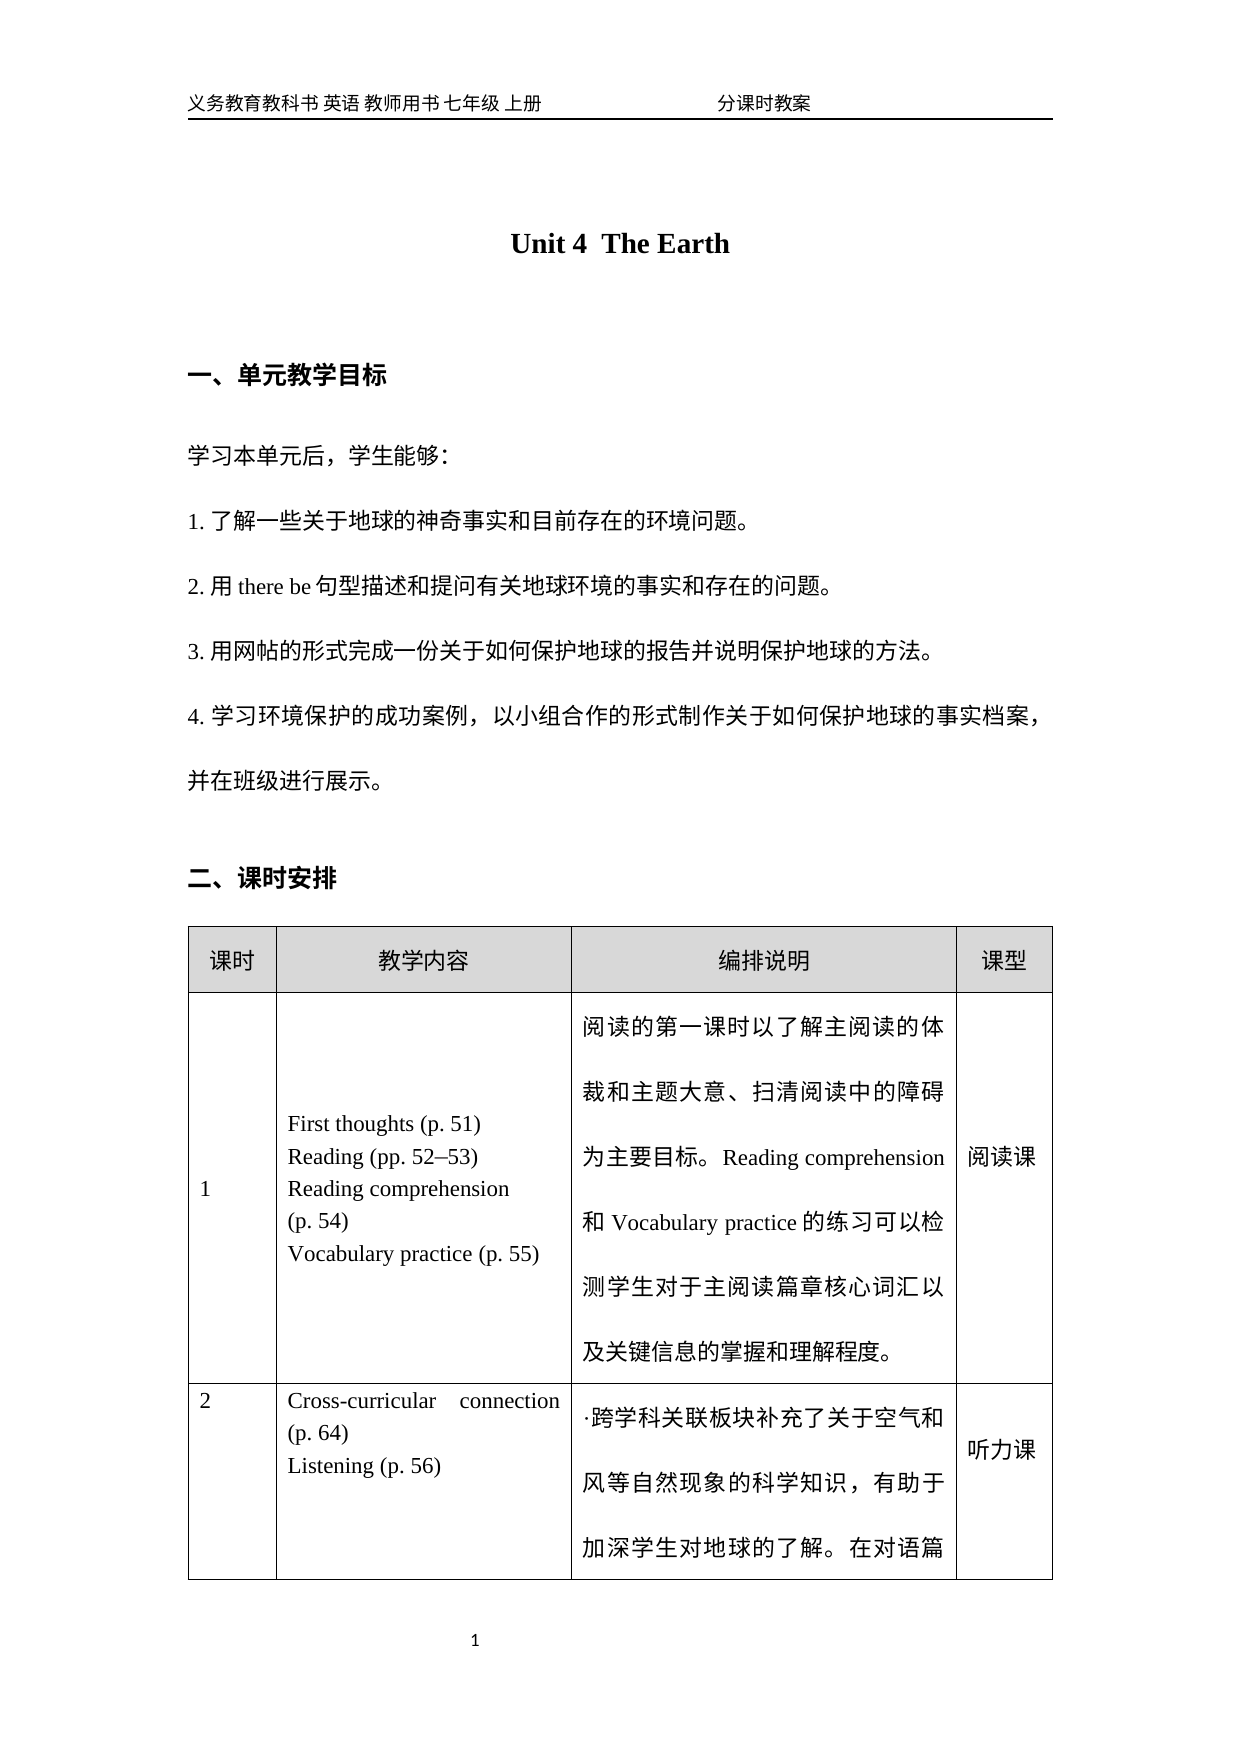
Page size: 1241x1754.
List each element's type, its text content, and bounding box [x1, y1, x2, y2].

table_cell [572, 1384, 956, 1579]
list 用there be句型描述和提问有关地球环境的事实和存在的问题。 [187, 552, 1053, 617]
table_cell 2 [189, 1384, 276, 1579]
text 学习本单元后，学生能够： [187, 422, 1053, 487]
table_cell 阅读的第一课时以了解主阅读的体裁和主题大意、扫清阅读中的障碍为主要目标。Reading comprehension和Vocabulary practice的练习可以检测学生对于主阅读篇章核心词汇以及关键信息的掌握和理解程度。 [572, 993, 956, 1383]
list 了解一些关于地球的神奇事实和目前存在的环境问题。 [187, 487, 1053, 552]
table_header 课时 [189, 927, 276, 992]
text 一、单元教学目标 [187, 341, 1053, 406]
text 3. 用网帖的形式完成一份关于如何保护地球的报告并说明保护地球的方法。 [187, 617, 1053, 682]
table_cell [277, 1384, 571, 1579]
table_header 课型 [957, 927, 1052, 992]
table_cell 听力课 [957, 1384, 1052, 1579]
table_cell 阅读课 [957, 993, 1052, 1383]
table_cell 1 [189, 993, 276, 1383]
table_header 编排说明 [572, 927, 956, 992]
text 二、课时安排 [187, 844, 1053, 909]
text Unit 4 The Earth [187, 211, 1053, 276]
table_cell First thoughts (p. 51) Reading (pp. 52–53) Reading comprehension (p. 54) Vocabulary practice (p. 55) [277, 993, 571, 1383]
text 4. 学习环境保护的成功案例，以小组合作的形式制作关于如何保护地球的事实档案，并在班级进行展示。 [187, 682, 1053, 812]
table_header 教学内容 [277, 927, 571, 992]
